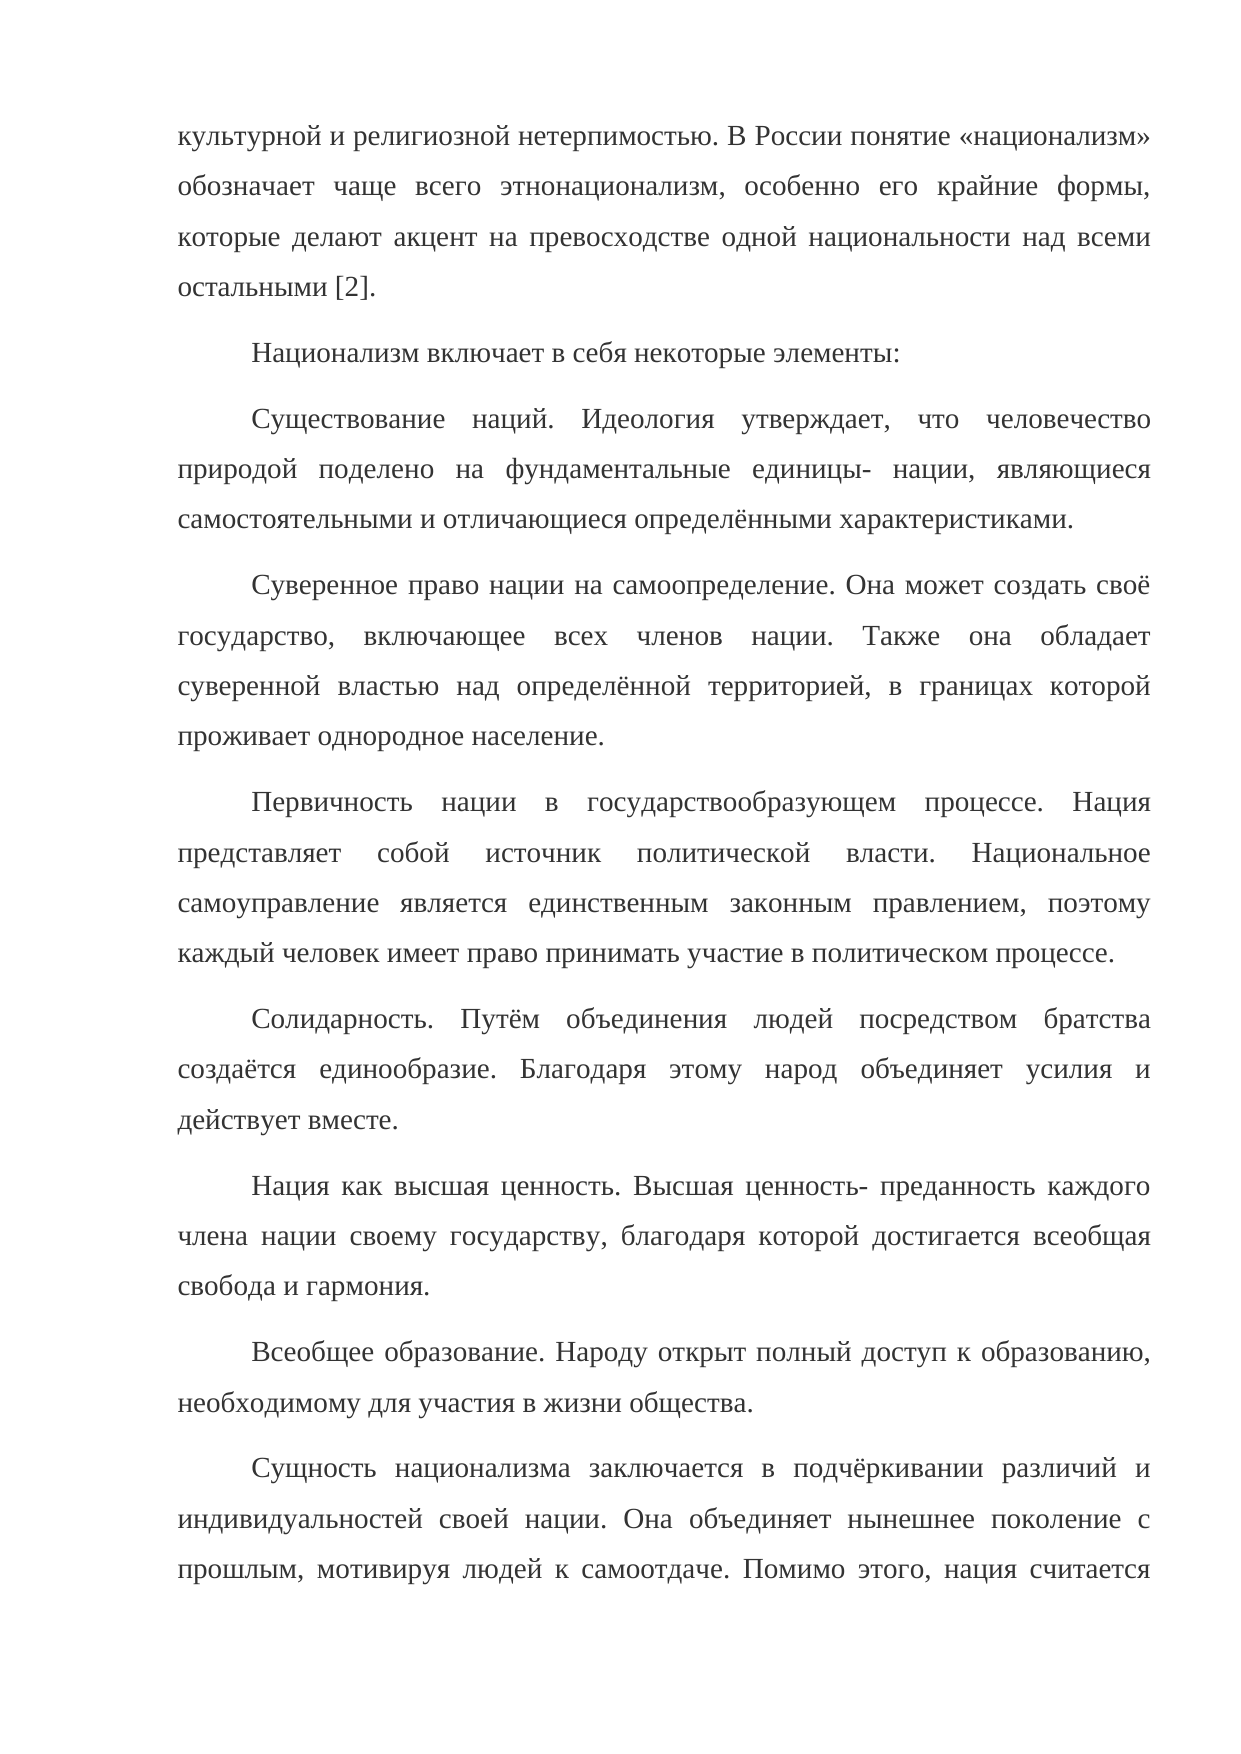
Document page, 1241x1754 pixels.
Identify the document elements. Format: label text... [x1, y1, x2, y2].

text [177, 1451, 1152, 1585]
text Существование наций. Идеология утверждает, что человечество природой поделено на фундаментальные единицы- нации, являющиеся самостоятельными и отличающиеся определёнными характеристиками. [177, 401, 1152, 535]
text Солидарность. Путём объединения людей посредством братства создаётся единообразие. Благодаря этому народ объединяет усилия и действует вместе. [177, 1001, 1152, 1135]
text Всеобщее образование. Народу открыт полный доступ к образованию, необходимому для участия в жизни общества. [177, 1334, 1152, 1418]
text Суверенное право нации на самоопределение. Она может создать своё государство, включающее всех членов нации. Также она обладает суверенной властью над определённой территорией, в границах которой проживает однородное население. [177, 567, 1152, 752]
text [177, 118, 1152, 303]
text Первичность нации в государствообразующем процессе. Нация представляет собой источник политической власти. Национальное самоуправление является единственным законным правлением, поэтому каждый человек имеет право принимать участие в политическом процессе. [177, 784, 1152, 969]
text Национализм включает в себя некоторые элементы: [177, 335, 1152, 368]
text Нация как высшая ценность. Высшая ценность- преданность каждого члена нации своему государству, благодаря которой достигается всеобщая свобода и гармония. [177, 1168, 1152, 1302]
